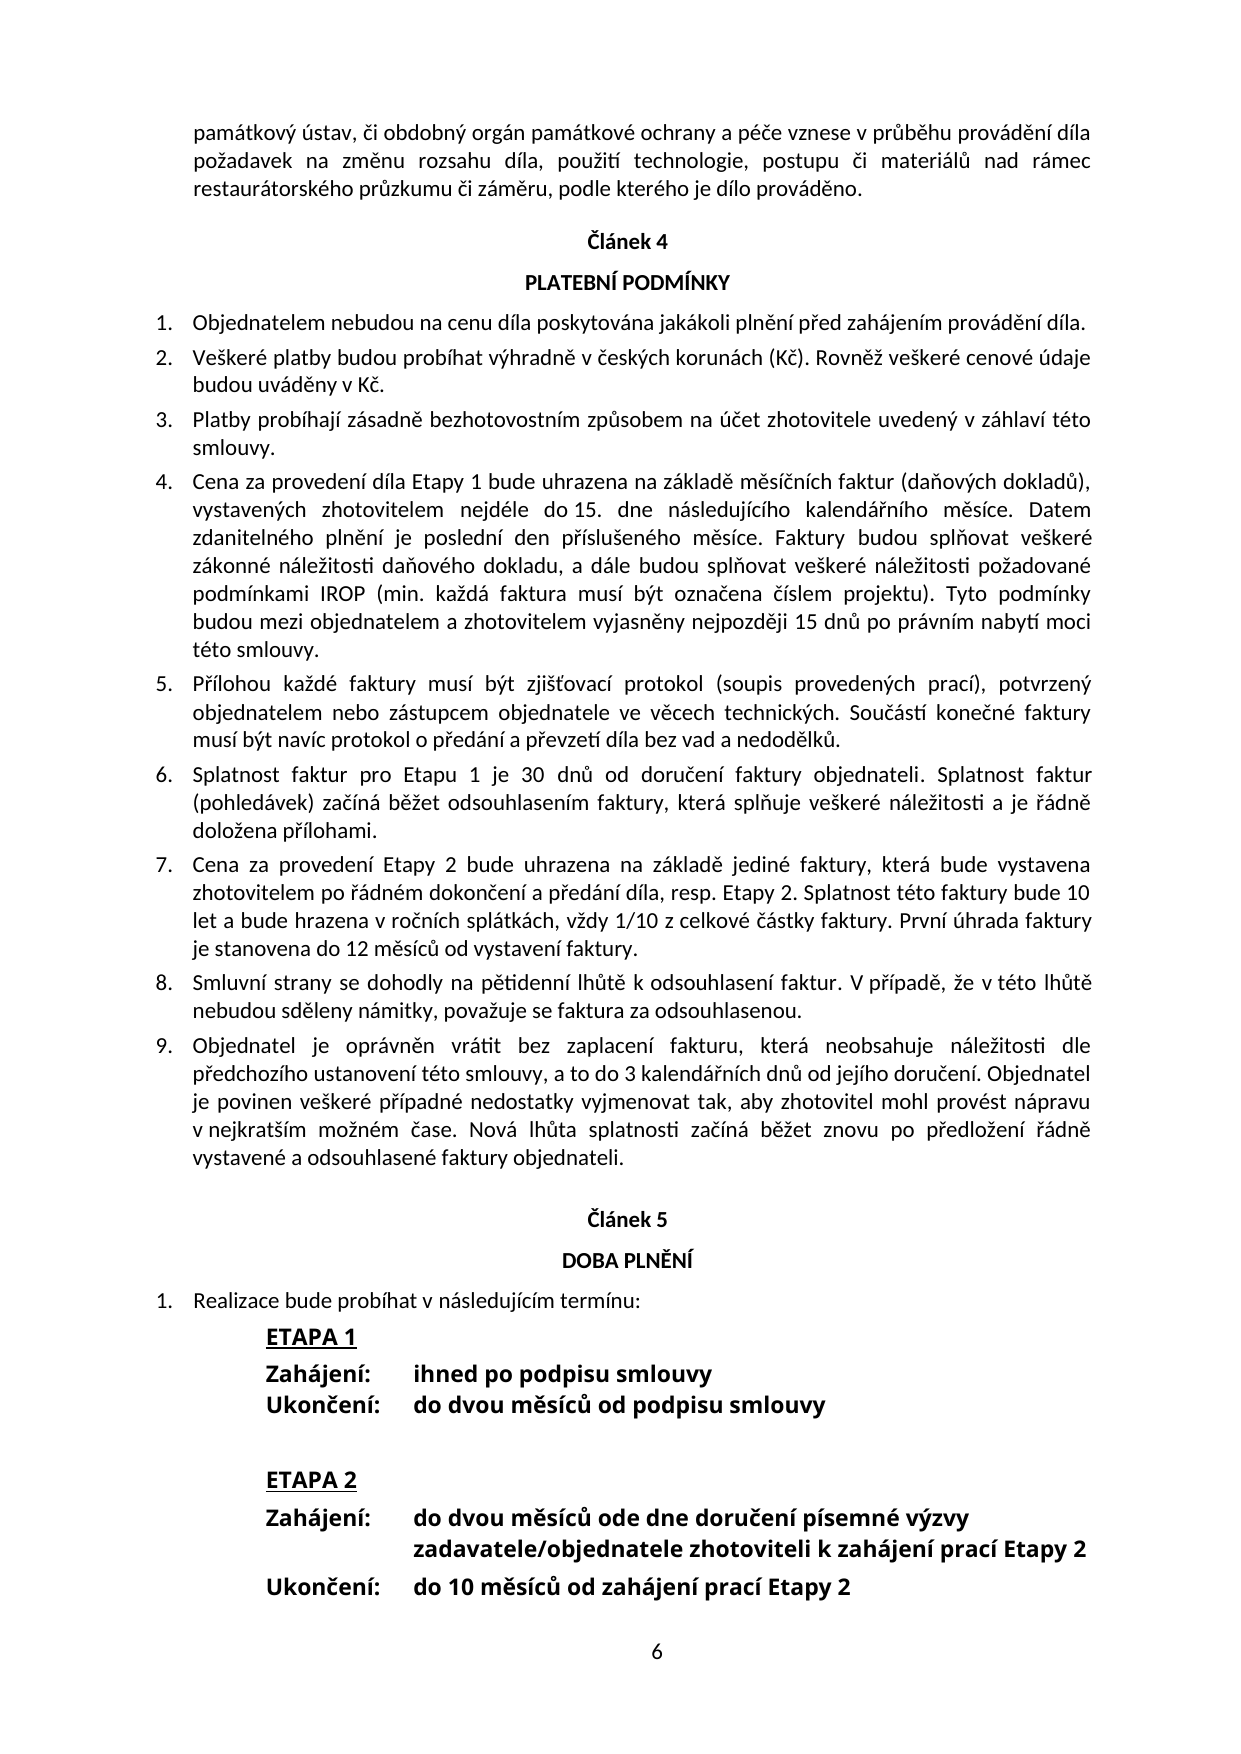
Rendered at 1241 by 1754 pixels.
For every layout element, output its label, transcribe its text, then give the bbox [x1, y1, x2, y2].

list Přílohou každé faktury musí být zjišťovací protokol (soupis provedených prací), potvrzený objednatelem nebo zástupcem objednatele ve věcech technických. Součástí konečné faktury musí být navíc protokol o předání a převzetí díla bez vad a nedodělků. [155, 669, 1093, 754]
list Veškeré platby budou probíhat výhradně v českých korunách (Kč). Rovněž veškeré cenové údaje budou uváděny v Kč. [155, 343, 1093, 399]
text Zahájení: do dvou měsíců ode dne doručení písemné výzvy zadavatele/objednatele zhotoviteli k zahájení prací Etapy 2 [266, 1502, 1093, 1564]
list Cena za provedení Etapy 2 bude uhrazena na základě jediné faktury, která bude vystavena zhotovitelem po řádném dokončení a předání díla, resp. Etapy 2. Splatnost této faktury bude 10 let a bude hrazena v ročních splátkách, vždy 1/10 z celkové částky faktury. První úhrada faktury je stanovena do 12 měsíců od vystavení faktury. [155, 850, 1093, 962]
text ETAPA 1 [193, 1321, 1093, 1352]
subtitle Článek 5 [162, 1205, 1093, 1233]
text Ukončení: do dvou měsíců od podpisu smlouvy [192, 1389, 1093, 1421]
text Ukončení: do 10 měsíců od zahájení prací Etapy 2 [192, 1571, 1093, 1602]
list Platby probíhají zásadně bezhotovostním způsobem na účet zhotovitele uvedený v záhlaví této smlouvy. [155, 405, 1093, 461]
subtitle Článek 4 [162, 227, 1093, 255]
text Platební podmínky [162, 268, 1093, 296]
list Splatnost faktur pro Etapu 1 je 30 dnů od doručení faktury objednateli. Splatnost faktur (pohledávek) začíná běžet odsouhlasením faktury, která splňuje veškeré náležitosti a je řádně doložena přílohami. [155, 760, 1093, 844]
text ETAPA 2 [192, 1464, 1093, 1496]
list Smluvní strany se dohodly na pětidenní lhůtě k odsouhlasení faktur. V případě, že v této lhůtě nebudou sděleny námitky, považuje se faktura za odsouhlasenou. [155, 968, 1093, 1024]
list Realizace bude probíhat v následujícím termínu: [156, 1286, 1093, 1314]
list Objednatel je oprávněn vrátit bez zaplacení fakturu, která neobsahuje náležitosti dle předchozího ustanovení této smlouvy, a to do 3 kalendářních dnů od jejího doručení. Objednatel je povinen veškeré případné nedostatky vyjmenovat tak, aby zhotovitel mohl provést nápravu v nejkratším možném čase. Nová lhůta splatnosti začíná běžet znovu po předložení řádně vystavené a odsouhlasené faktury objednateli. [155, 1031, 1093, 1171]
text DOBA PLNĚNÍ [162, 1246, 1093, 1274]
list Cena za provedení díla Etapy 1 bude uhrazena na základě měsíčních faktur (daňových dokladů), vystavených zhotovitelem nejdéle do 15. dne následujícího kalendářního měsíce. Datem zdanitelného plnění je poslední den příslušeného měsíce. Faktury budou splňovat veškeré zákonné náležitosti daňového dokladu, a dále budou splňovat veškeré náležitosti požadované podmínkami IROP (min. každá faktura musí být označena číslem projektu). Tyto podmínky budou mezi objednatelem a zhotovitelem vyjasněny nejpozději 15 dnů po právním nabytí moci této smlouvy. [155, 467, 1093, 663]
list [156, 118, 1093, 202]
text Zahájení: ihned po podpisu smlouvy [192, 1358, 1093, 1389]
list Objednatelem nebudou na cenu díla poskytována jakákoli plnění před zahájením provádění díla. [155, 308, 1093, 336]
